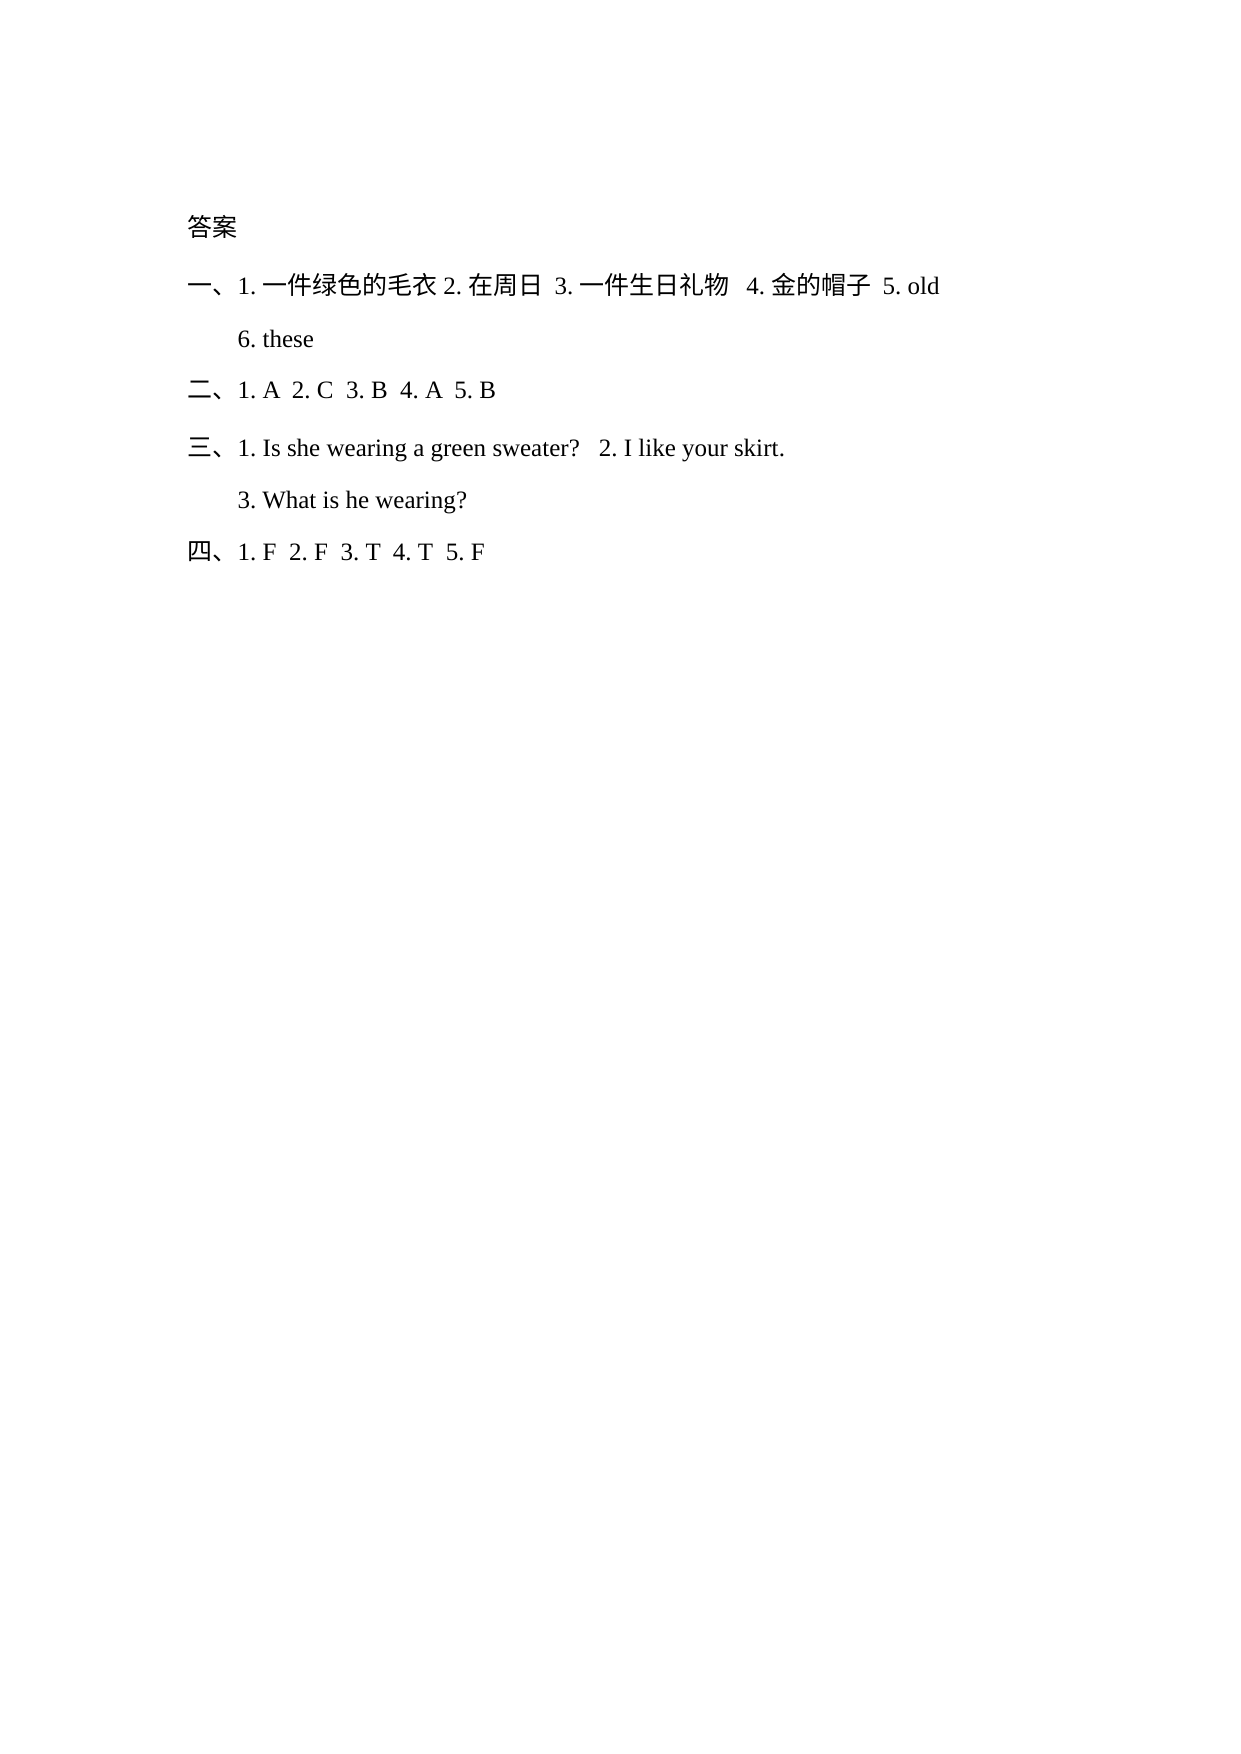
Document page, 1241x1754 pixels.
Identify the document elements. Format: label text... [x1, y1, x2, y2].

text 四、1. F 2. F 3. T 4. T 5. F [187, 531, 1053, 568]
text 答案 [187, 208, 1053, 244]
text 三、1. Is she wearing a green sweater? 2. I like your skirt. [187, 428, 1053, 464]
text 一、1. 一件绿色的毛衣 2. 在周日 3. 一件生日礼物 4. 金的帽子 5. old [187, 266, 1053, 302]
text 3. What is he wearing? [187, 486, 1053, 514]
text 6. these [187, 324, 1053, 352]
text 二、1. A 2. C 3. B 4. A 5. B [187, 370, 1053, 406]
